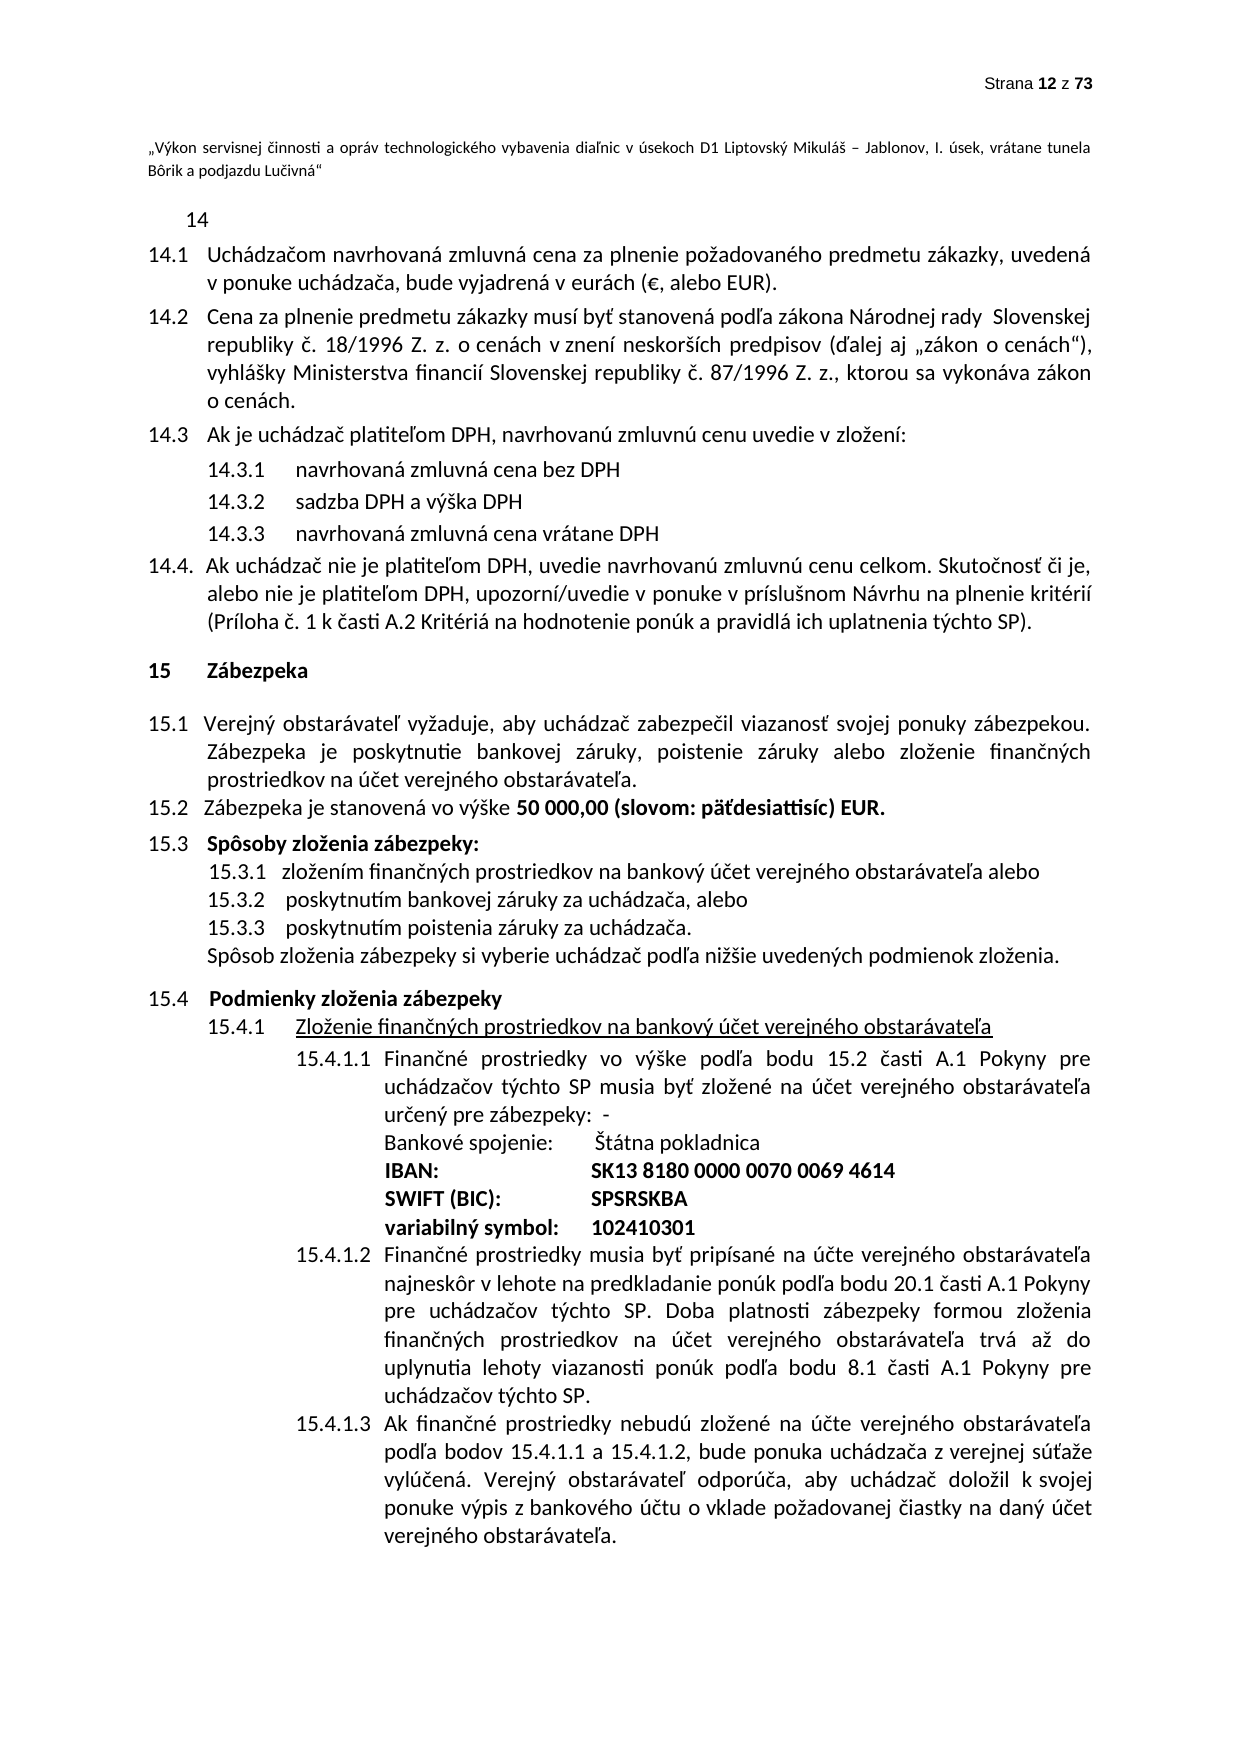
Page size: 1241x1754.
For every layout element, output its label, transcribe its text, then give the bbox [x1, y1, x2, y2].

text 15.3.3 poskytnutím poistenia záruky za uchádzača. [207, 913, 1092, 941]
list Cena za plnenie predmetu zákazky musí byť stanovená podľa zákona Národnej rady Slovenskej republiky č. 18/1996 Z. z. o cenách v znení neskorších predpisov (ďalej aj „zákon o cenách“), vyhlášky Ministerstva financií Slovenskej republiky č. 87/1996 Z. z., ktorou sa vykonáva zákon o cenách. [148, 302, 1092, 414]
text 15.4.1.1 Finančné prostriedky vo výške podľa bodu 15.2 časti A.1 Pokyny pre uchádzačov týchto SP musia byť zložené na účet verejného obstarávateľa určený pre zábezpeky: - [295, 1044, 1092, 1128]
list Ak je uchádzač platiteľom DPH, navrhovanú zmluvnú cenu uvedie v zložení: [148, 420, 1092, 448]
text 15.4.1.2 Finančné prostriedky musia byť pripísané na účte verejného obstarávateľa najneskôr v lehote na predkladanie ponúk podľa bodu 20.1 časti A.1 Pokyny pre uchádzačov týchto SP. Doba platnosti zábezpeky formou zloženia finančných prostriedkov na účet verejného obstarávateľa trvá až do uplynutia lehoty viazanosti ponúk podľa bodu 8.1 časti A.1 Pokyny pre uchádzačov týchto SP. [295, 1241, 1092, 1409]
text Bankové spojenie: Štátna pokladnica [295, 1128, 1092, 1157]
text 15.4 Podmienky zloženia zábezpeky [148, 984, 1092, 1012]
text SWIFT (BIC): SPSRSKBA [148, 1184, 1092, 1213]
subtitle Zábezpeka [148, 656, 1092, 684]
text variabilný symbol: 102410301 [148, 1213, 1092, 1241]
list Uchádzačom navrhovaná zmluvná cena za plnenie požadovaného predmetu zákazky, uvedená v ponuke uchádzača, bude vyjadrená v eurách (€, alebo EUR). [148, 240, 1092, 296]
text 14.3.2 sadzba DPH a výška DPH [207, 487, 1092, 515]
text 15.3.1 zložením finančných prostriedkov na bankový účet verejného obstarávateľa alebo [148, 857, 1092, 885]
text 15.4.1 Zloženie finančných prostriedkov na bankový účet verejného obstarávateľa [207, 1012, 1092, 1040]
text 15.1 Verejný obstarávateľ vyžaduje, aby uchádzač zabezpečil viazanosť svojej ponuky zábezpekou. Zábezpeka je poskytnutie bankovej záruky, poistenie záruky alebo zloženie finančných prostriedkov na účet verejného obstarávateľa. [148, 709, 1092, 793]
text 15.2 Zábezpeka je stanovená vo výške 50 000,00 (slovom: päťdesiattisíc) EUR. [148, 793, 1092, 821]
text IBAN: SK13 8180 0000 0070 0069 4614 [148, 1157, 1092, 1184]
text 15.4.1.3 Ak finančné prostriedky nebudú zložené na účte verejného obstarávateľa podľa bodov 15.4.1.1 a 15.4.1.2, bude ponuka uchádzača z verejnej súťaže vylúčená. Verejný obstarávateľ odporúča, aby uchádzač doložil k svojej ponuke výpis z bankového účtu o vklade požadovanej čiastky na daný účet verejného obstarávateľa. [295, 1409, 1092, 1549]
text 15.3 Spôsoby zloženia zábezpeky: [148, 829, 1092, 857]
text Spôsob zloženia zábezpeky si vyberie uchádzač podľa nižšie uvedených podmienok zloženia. [148, 941, 1092, 969]
text 14.3.3 navrhovaná zmluvná cena vrátane DPH [207, 519, 1092, 547]
text 15.3.2 poskytnutím bankovej záruky za uchádzača, alebo [207, 885, 1092, 913]
text 14.3.1 navrhovaná zmluvná cena bez DPH [207, 455, 1092, 483]
text 14.4. Ak uchádzač nie je platiteľom DPH, uvedie navrhovanú zmluvnú cenu celkom. Skutočnosť či je, alebo nie je platiteľom DPH, upozorní/uvedie v ponuke v príslušnom Návrhu na plnenie kritérií (Príloha č. 1 k časti A.2 Kritériá na hodnotenie ponúk a pravidlá ich uplatnenia týchto SP). [148, 551, 1092, 635]
